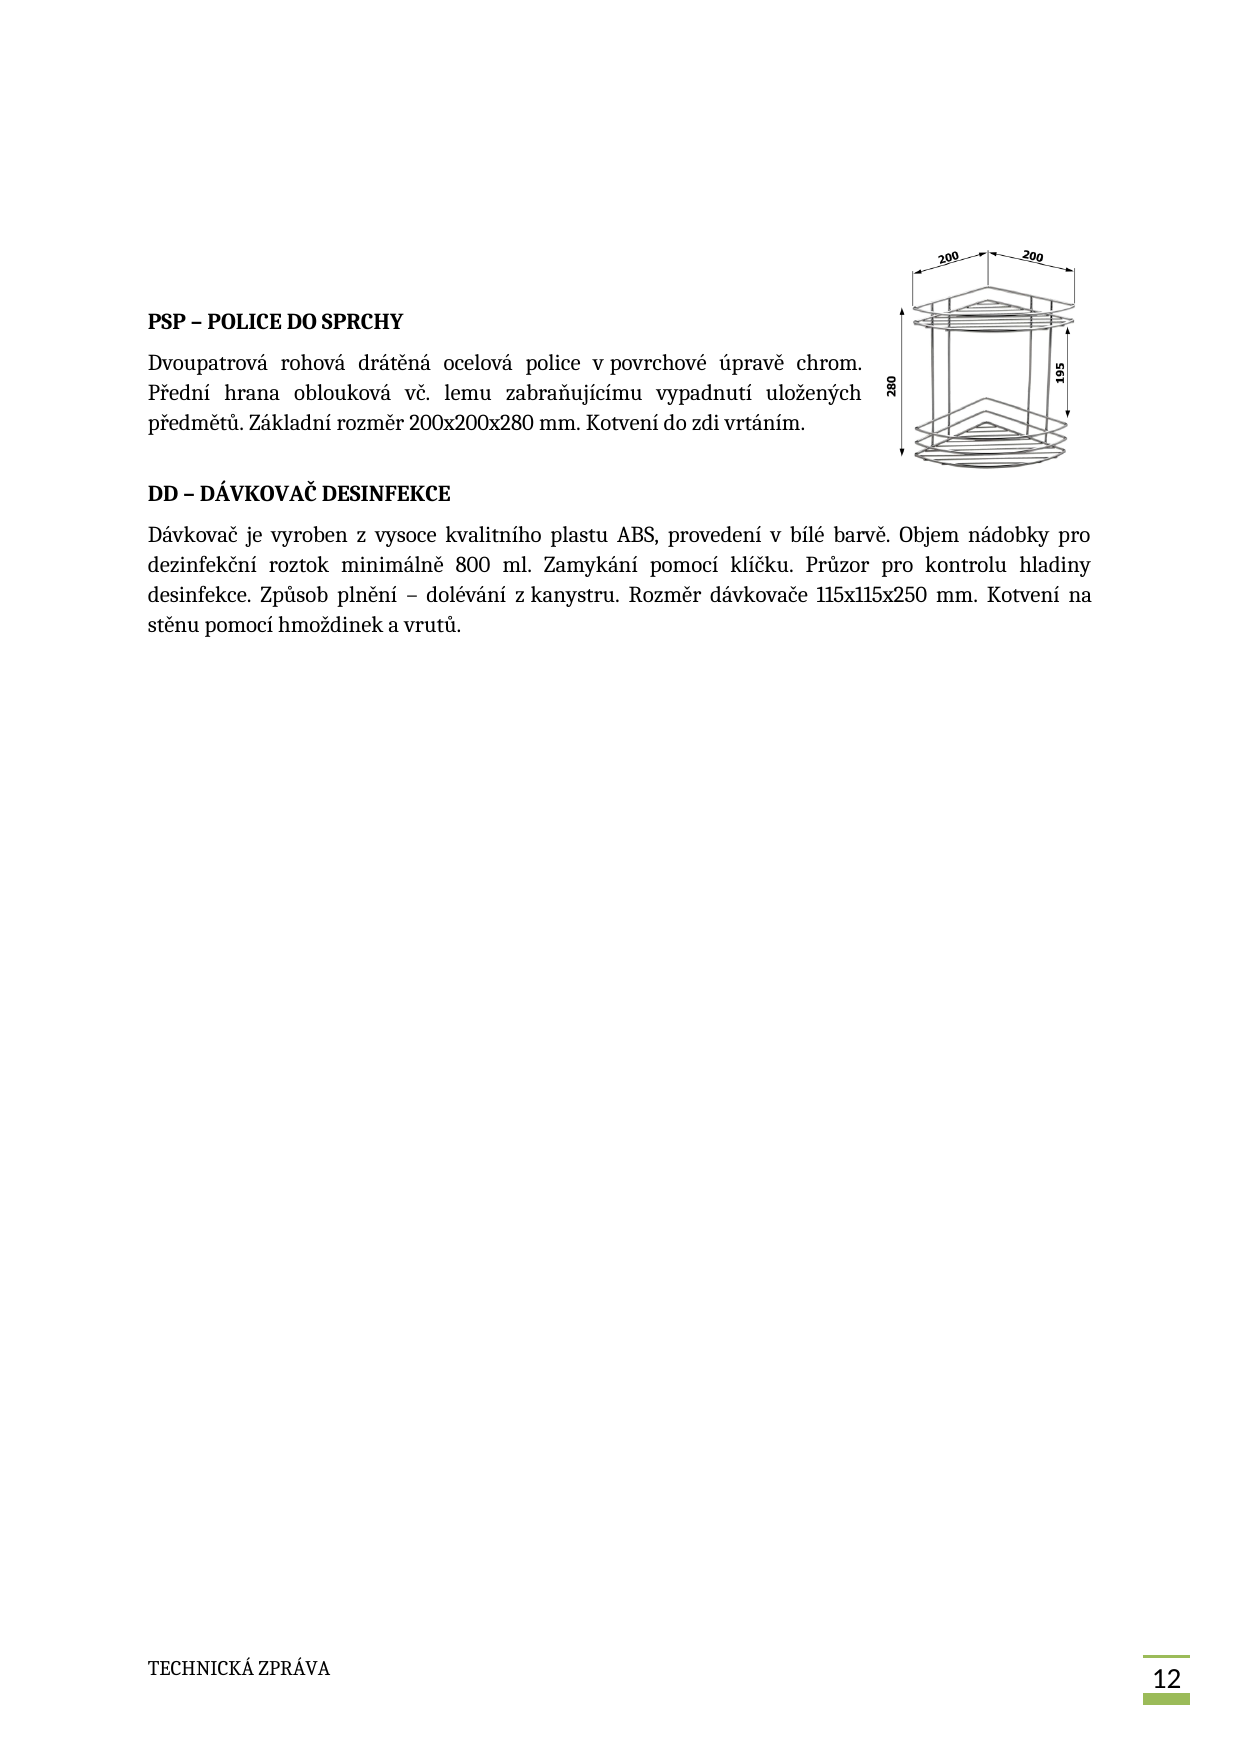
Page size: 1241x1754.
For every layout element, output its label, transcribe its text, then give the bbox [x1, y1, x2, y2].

text Dvoupatrová rohová drátěná ocelová police v povrchové úpravě chrom. Přední hrana oblouková vč. lemu zabraňujícímu vypadnutí uložených předmětů. Základní rozměr 200x200x280 mm. Kotvení do zdi vrtáním. [148, 350, 1093, 436]
text DD – DÁVKOVAČ DESINFEKCE [148, 481, 1093, 507]
text Dávkovač je vyroben z vysoce kvalitního plastu ABS, provedení v bílé barvě. Objem nádobky pro dezinfekční roztok minimálně 800 ml. Zamykání pomocí klíčku. Průzor pro kontrolu hladiny desinfekce. Způsob plnění – dolévání z kanystru. Rozměr dávkovače 115x115x250 mm. Kotvení na stěnu pomocí hmoždinek a vrutů. [148, 522, 1093, 638]
text PSP – POLICE DO SPRCHY [148, 309, 1093, 335]
